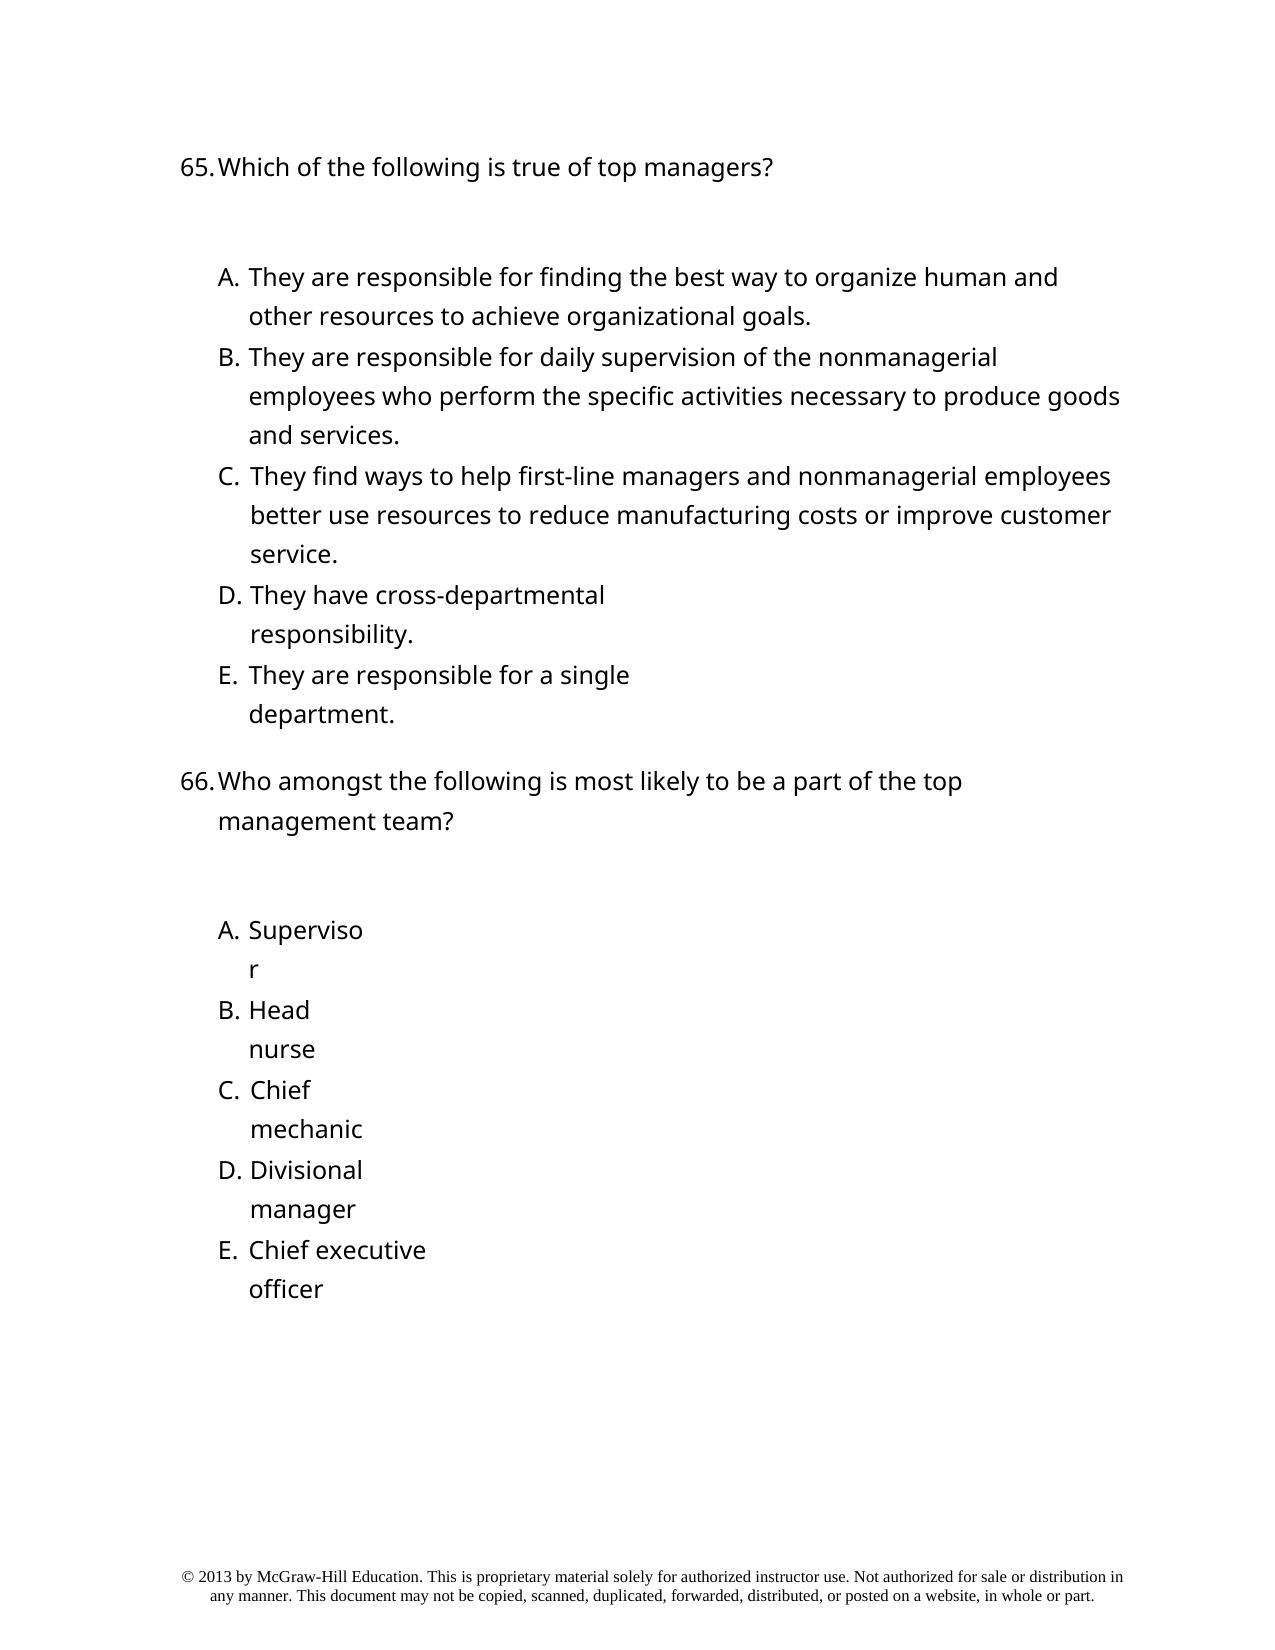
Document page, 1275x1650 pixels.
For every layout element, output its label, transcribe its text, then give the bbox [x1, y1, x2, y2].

table_header 66. [180, 764, 218, 1309]
table_header 65. [180, 150, 218, 735]
table_header Which of the following is true of top managers? [218, 150, 1125, 735]
table_header Who amongst the following is most likely to be a part of the top management team? [218, 764, 1125, 1309]
